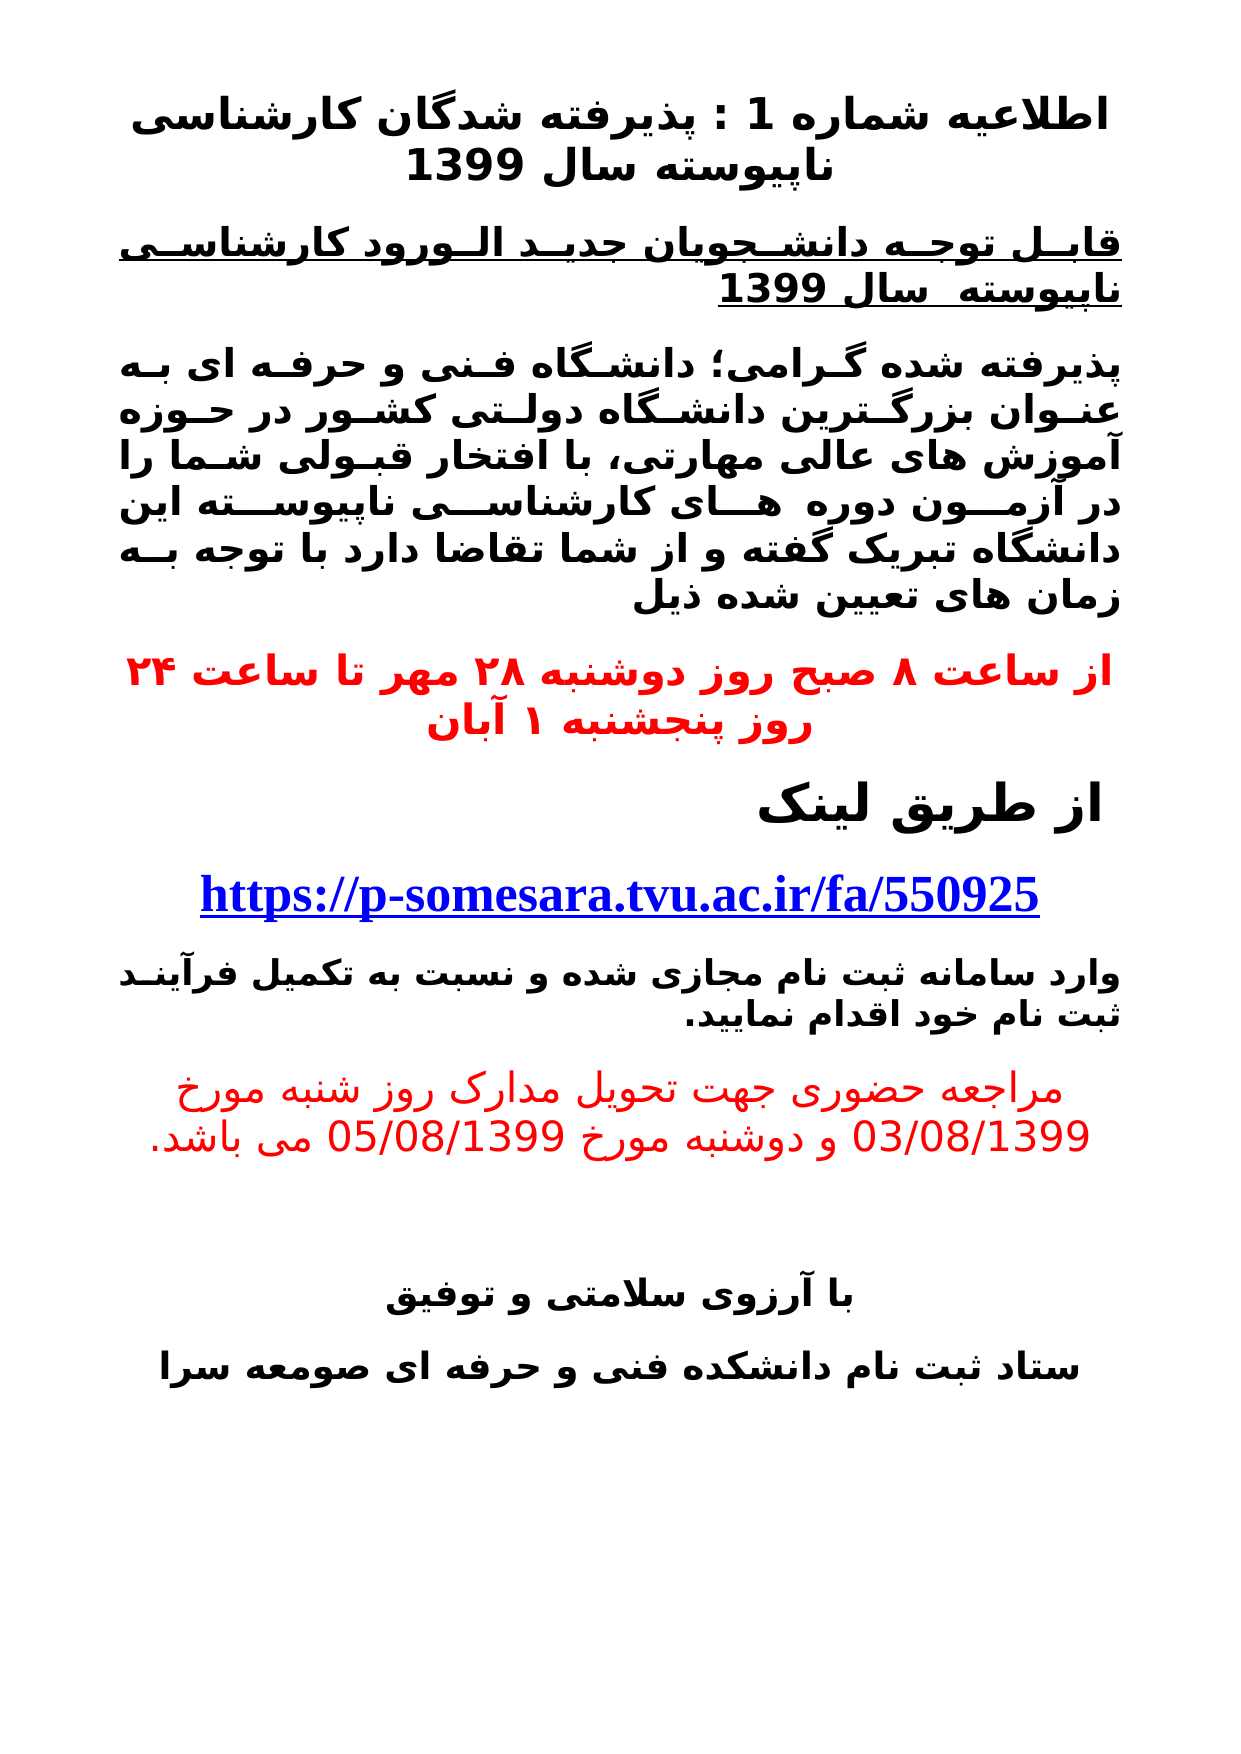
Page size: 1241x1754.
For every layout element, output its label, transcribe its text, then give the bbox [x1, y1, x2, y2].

text ستاد ثبت نام دانشکده فنی و حرفه ای صومعه سرا [118, 1345, 1122, 1388]
text پذیرفته شده گرامی؛ دانشگاه فنی و حرفه ای به عنوان بزرگترین دانشگاه دولتی کشور در حوزه آموزش های عالی مهارتی، با افتخار قبولی شما را در آزمون دوره های کارشناسی ناپیوسته این دانشگاه تبریک گفته و از شما تقاضا دارد با توجه به زمان های تعیین شده ذیل [118, 341, 1122, 618]
text قابل توجه دانشجویان جدید الورود کارشناسی ناپیوسته سال 1399 [118, 260, 1122, 312]
text با آرزوی سلامتی و توفیق [118, 1272, 1122, 1316]
text از طریق لینک [118, 773, 1122, 834]
text قابل توجه دانشجویان جدید الورود کارشناسی ناپیوسته سال 1399 [118, 220, 1122, 259]
text از ساعت ۸ صبح روز دوشنبه ۲۸ مهر تا ساعت ۲۴ روز پنجشنبه ۱ آبان [118, 647, 1122, 744]
text وارد سامانه ثبت نام مجازی شده و نسبت به تکمیل فرآیند ثبت نام خود اقدام نمایید. [118, 952, 1122, 1034]
subtitle اطلاعیه شماره 1 : پذیرفته شدگان کارشناسی ناپیوسته سال 1399 [118, 89, 1122, 191]
text مراجعه حضوری جهت تحویل مدارک روز شنبه مورخ 03/08/1399 و دوشنبه مورخ 05/08/1399 می باشد. [118, 1064, 1122, 1161]
text https://p-somesara.tvu.ac.ir/fa/550925 [118, 863, 1122, 923]
